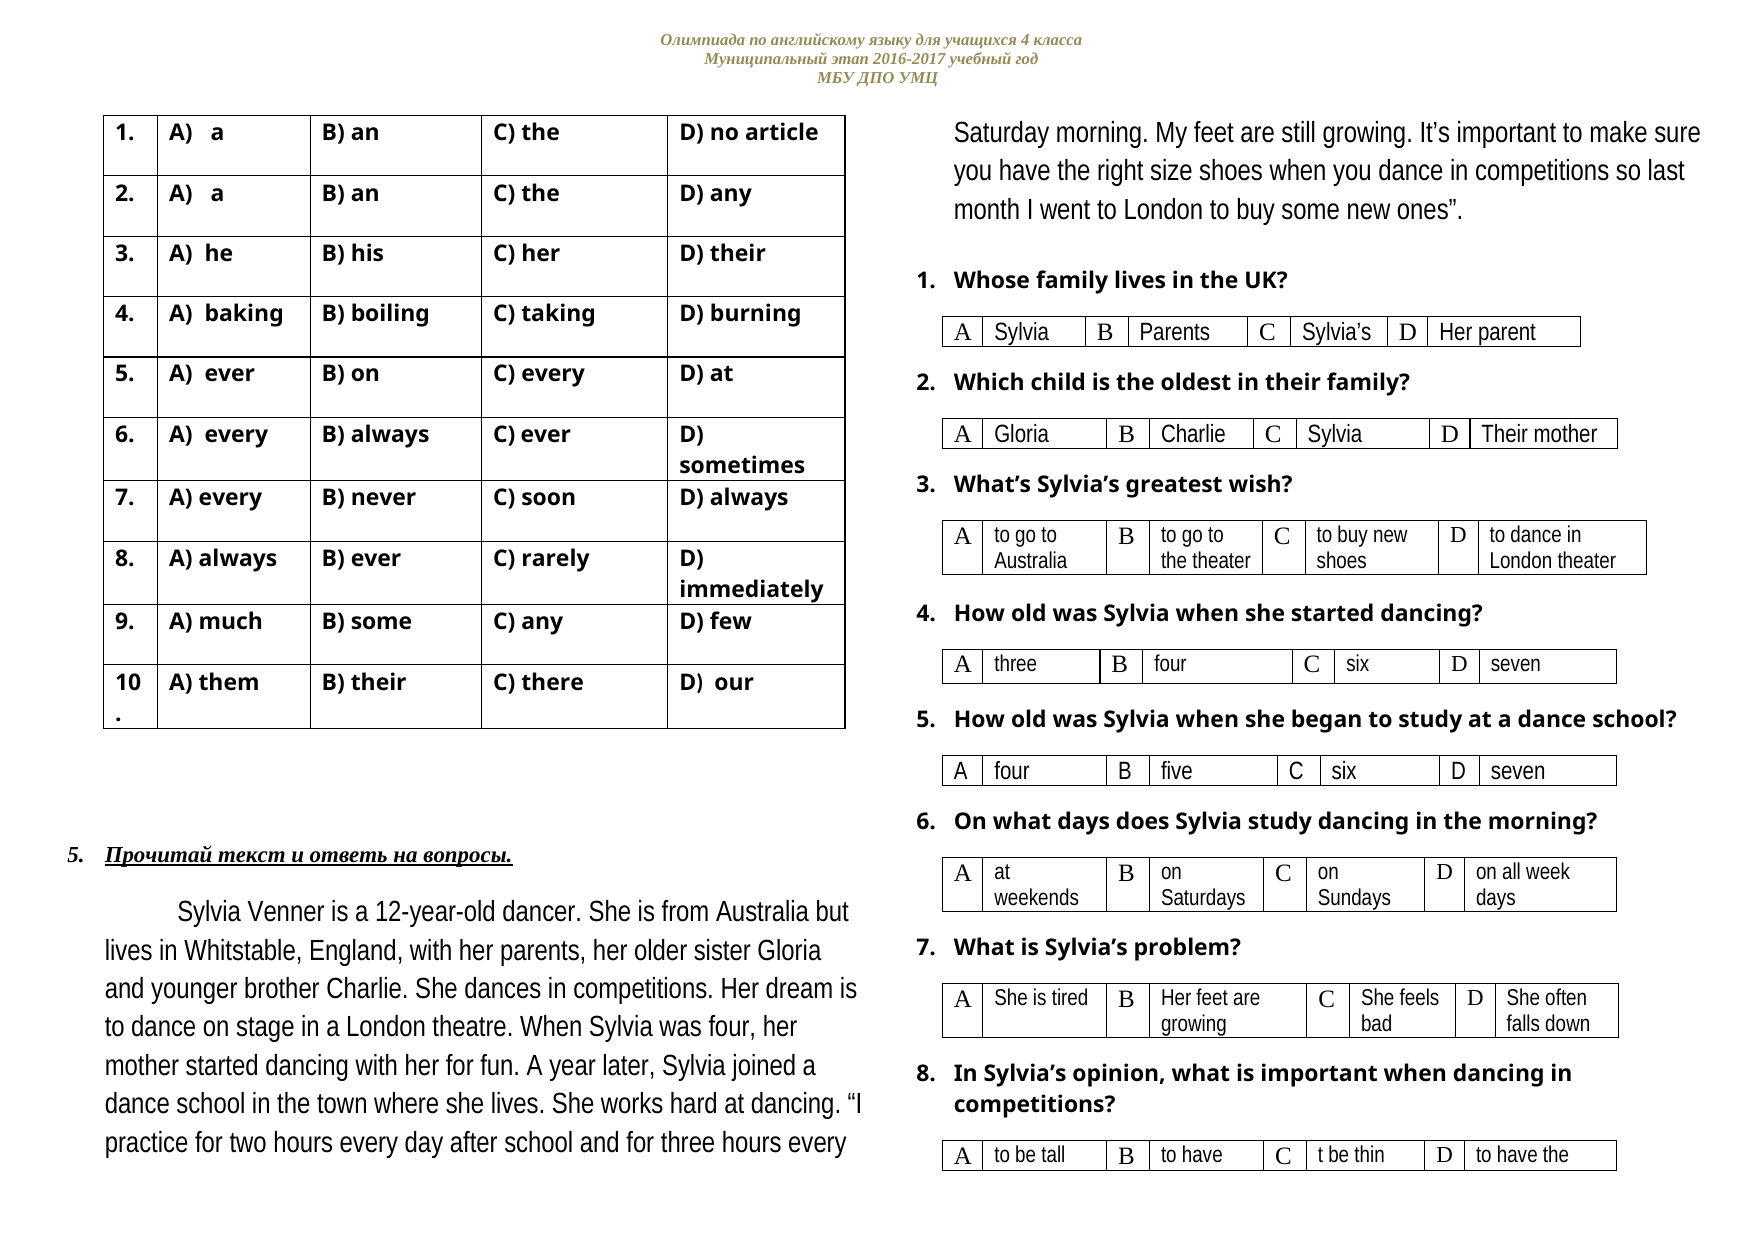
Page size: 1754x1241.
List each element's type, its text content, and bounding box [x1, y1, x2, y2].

table_header B [1107, 984, 1149, 1037]
table_cell D) any [668, 176, 844, 236]
table_header Her feet are growing [1150, 984, 1306, 1037]
table_cell A) baking [158, 297, 310, 356]
table_cell 7. [104, 481, 157, 541]
list How old was Sylvia when she started dancing? [916, 596, 1713, 628]
table_header on Sundays [1307, 858, 1424, 911]
list Whose family lives in the UK? [916, 264, 1713, 295]
table_cell C) every [482, 358, 667, 417]
table_header A) a [158, 116, 310, 175]
table_header C [1264, 1141, 1306, 1170]
table_header t be thin [1307, 1141, 1424, 1170]
table_cell B) his [311, 237, 481, 296]
table_header to go to Australia [983, 521, 1106, 574]
table_header C [1264, 858, 1306, 911]
table_cell C) rarely [482, 542, 667, 604]
list Which child is the oldest in their family? [916, 366, 1713, 397]
table_header to dance in London theater [1479, 521, 1646, 574]
list Sylvia Venner is a 12-year-old dancer. She is from Australia but lives in Whitstable, England, with her parents, her older sister Gloria and younger brother Charlie. She dances in competitions. Her dream is to dance on stage in a London theatre. When Sylvia was four, her mother started dancing with her for fun. A year later, Sylvia joined a dance school in the town where she lives. She works hard at dancing. “I practice for two hours every day after school and for three hours every Saturday morning. My feet are still growing. It’s important to make sure you have the right size shoes when you dance in competitions so last month I went to London to buy some new ones”. [104, 894, 864, 1158]
table_header B [1107, 521, 1149, 574]
table_header D [1456, 984, 1495, 1037]
table_header C [1254, 419, 1296, 448]
table_cell 3. [104, 237, 157, 296]
table_header five [1150, 756, 1277, 784]
list Прочитай текст и ответь на вопросы. [67, 841, 864, 868]
table_header seven [1480, 650, 1616, 683]
table_header C [1248, 317, 1290, 346]
table_header to be tall [983, 1141, 1106, 1170]
table_header Her parent [1428, 317, 1580, 346]
table_header D [1430, 419, 1469, 448]
table_header 1. [104, 116, 157, 175]
table_header seven [1480, 756, 1616, 784]
table_header four [983, 756, 1106, 784]
table_header C) the [482, 116, 667, 175]
table_header C [1263, 521, 1305, 574]
table_cell B) an [311, 176, 481, 236]
table_cell C) there [482, 665, 667, 728]
table_header Sylvia [1297, 419, 1429, 448]
list What is Sylvia’s problem? [916, 931, 1713, 962]
table_header D [1425, 858, 1464, 911]
table_cell C) her [482, 237, 667, 296]
list On what days does Sylvia study dancing in the morning? [916, 805, 1713, 836]
table_cell B) never [311, 481, 481, 541]
table_header to have nice shoes [1150, 1141, 1263, 1170]
table_cell C) any [482, 605, 667, 664]
table_header four [1143, 650, 1292, 683]
table_cell C) soon [482, 481, 667, 541]
table_cell A) much [158, 605, 310, 664]
table_cell A) them [158, 665, 310, 728]
table_cell A) always [158, 542, 310, 604]
table_header B) an [311, 116, 481, 175]
table_header B [1107, 1141, 1149, 1170]
table_header A [943, 317, 982, 346]
table_cell 10. [104, 665, 157, 728]
table_header B [1107, 419, 1149, 448]
table_cell D) burning [668, 297, 844, 356]
table_header She is tired [983, 984, 1106, 1037]
table_header C [1307, 984, 1349, 1037]
table_header B [1086, 317, 1128, 346]
table_header B [1101, 650, 1142, 683]
table_cell C) taking [482, 297, 667, 356]
table_header D [1388, 317, 1427, 346]
table_cell D) their [668, 237, 844, 296]
table_cell A) he [158, 237, 310, 296]
table_cell D) our [668, 665, 844, 728]
table_header B [1107, 756, 1149, 784]
table_header B [1107, 858, 1149, 911]
table_header D [1440, 650, 1479, 683]
table_header D [1425, 1141, 1464, 1170]
table_cell B) boiling [311, 297, 481, 356]
table_header D [1439, 521, 1478, 574]
table_header She often falls down [1496, 984, 1618, 1037]
table_cell A) every [158, 481, 310, 541]
table_header A [943, 650, 982, 683]
table_cell D) sometimes [668, 418, 844, 480]
table_header Parents [1129, 317, 1247, 346]
table_header Sylvia’s [1291, 317, 1387, 346]
table_cell C) ever [482, 418, 667, 480]
table_header C [1278, 756, 1320, 784]
table_cell A) ever [158, 358, 310, 417]
table_cell 2. [104, 176, 157, 236]
table_header A [943, 521, 982, 574]
table_header D [1440, 756, 1479, 784]
table_cell B) always [311, 418, 481, 480]
table_cell B) on [311, 358, 481, 417]
table_cell D) always [668, 481, 844, 541]
list In Sylvia’s opinion, what is important when dancing in competitions? [916, 1057, 1713, 1119]
table_cell B) ever [311, 542, 481, 604]
table_cell A) every [158, 418, 310, 480]
table_header A [943, 756, 982, 784]
list Sylvia Venner is a 12-year-old dancer. She is from Australia but lives in Whitstable, England, with her parents, her older sister Gloria and younger brother Charlie. She dances in competitions. Her dream is to dance on stage in a London theatre. When Sylvia was four, her mother started dancing with her for fun. A year later, Sylvia joined a dance school in the town where she lives. She works hard at dancing. “I practice for two hours every day after school and for three hours every Saturday morning. My feet are still growing. It’s important to make sure you have the right size shoes when you dance in competitions so last month I went to London to buy some new ones”. [953, 115, 1713, 225]
table_header Gloria [983, 419, 1106, 448]
table_header three [983, 650, 1099, 683]
table_header to have the right size shoes [1465, 1141, 1616, 1170]
list What’s Sylvia’s greatest wish? [916, 468, 1713, 499]
table_header A [943, 1141, 982, 1170]
table_cell 9. [104, 605, 157, 664]
table_header to buy new shoes [1306, 521, 1438, 574]
table_cell 6. [104, 418, 157, 480]
table_header Charlie [1150, 419, 1253, 448]
table_header to go to the theater [1150, 521, 1262, 574]
table_header Sylvia [983, 317, 1085, 346]
table_cell D) immediately [668, 542, 844, 604]
table_cell 4. [104, 297, 157, 356]
table_header A [943, 984, 982, 1037]
table_header C [1293, 650, 1334, 683]
table_cell 5. [104, 358, 157, 417]
table_header A [943, 858, 982, 911]
table_cell A) a [158, 176, 310, 236]
table_header on all week days [1465, 858, 1616, 911]
table_cell 8. [104, 542, 157, 604]
table_header She feels bad [1350, 984, 1455, 1037]
table_header Their mother [1471, 419, 1617, 448]
table_header on Saturdays [1150, 858, 1263, 911]
list How old was Sylvia when she began to study at a dance school? [916, 703, 1713, 734]
table_cell B) their [311, 665, 481, 728]
table_header D) no article [668, 116, 844, 175]
table_header A [943, 419, 982, 448]
table_cell D) few [668, 605, 844, 664]
table_cell C) the [482, 176, 667, 236]
table_cell B) some [311, 605, 481, 664]
table_header six [1321, 756, 1439, 784]
table_header six [1335, 650, 1439, 683]
table_header at weekends [983, 858, 1106, 911]
table_cell D) at [668, 358, 844, 417]
